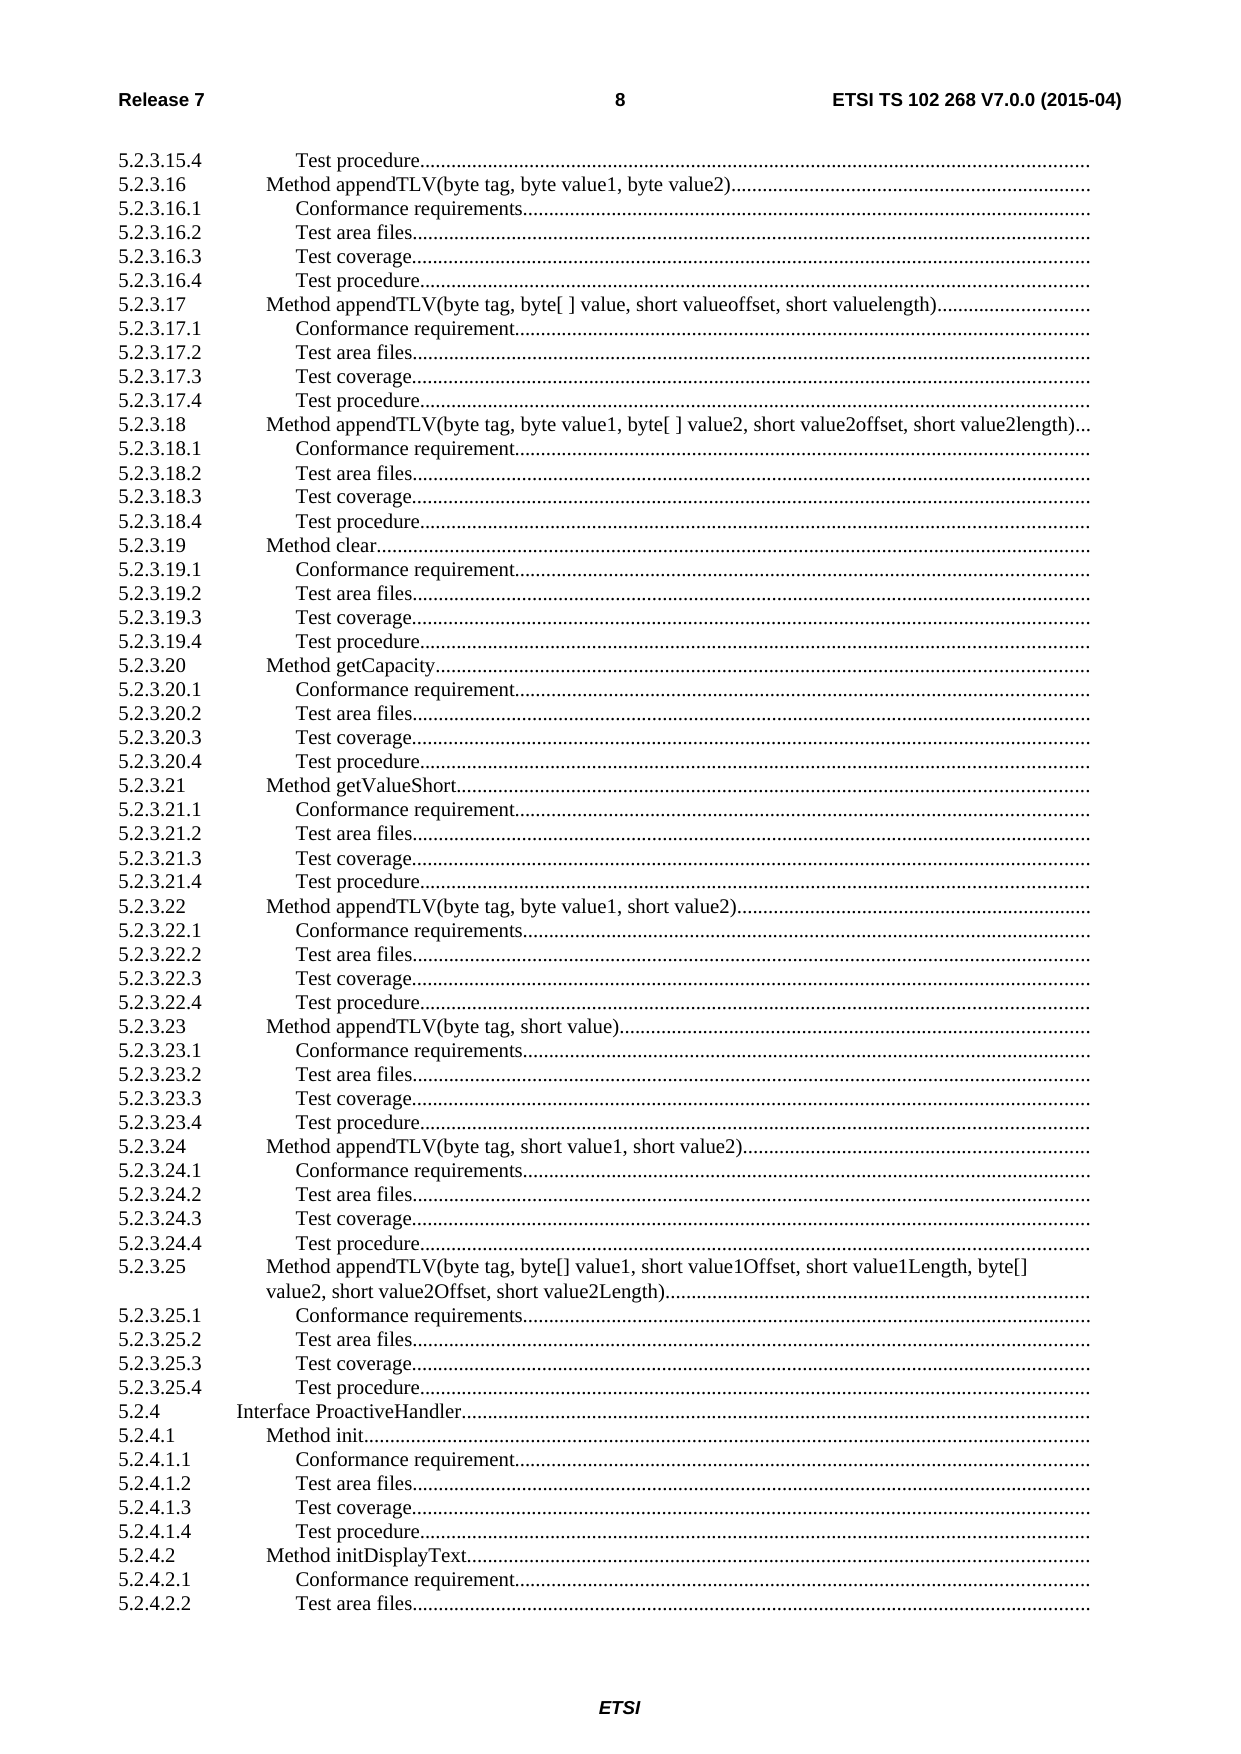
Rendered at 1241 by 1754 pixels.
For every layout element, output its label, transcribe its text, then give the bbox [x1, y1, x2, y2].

text 5.2.3.18.1 Conformance requirement 182 [118, 436, 1078, 460]
text 5.2.3.22.4 Test procedure 189 [118, 990, 1078, 1014]
text 5.2.3.17 Method appendTLV(byte tag, byte[ ] value, short valueoffset, short valuelength) 180 [118, 292, 1078, 316]
text 5.2.3.24.2 Test area files 191 [118, 1182, 1078, 1206]
text 5.2.3.23.1 Conformance requirements 189 [118, 1038, 1078, 1062]
text 5.2.3.19 Method clear 185 [118, 533, 1078, 557]
text 5.2.4.1 Method init 196 [118, 1423, 1078, 1447]
text 5.2.3.17.2 Test area files 180 [118, 340, 1078, 364]
text 5.2.3.21 Method getValueShort 187 [118, 773, 1078, 797]
text 5.2.3.19.1 Conformance requirement 185 [118, 557, 1078, 581]
text 5.2.4.2.2 Test area files 198 [118, 1591, 1078, 1615]
text 5.2.3.23 Method appendTLV(byte tag, short value) 189 [118, 1014, 1078, 1038]
text 5.2.3.18.2 Test area files 183 [118, 460, 1078, 484]
text 5.2.3.25.1 Conformance requirements 192 [118, 1303, 1078, 1327]
text 5.2.3.19.2 Test area files 185 [118, 581, 1078, 605]
text 5.2.4.2 Method initDisplayText 197 [118, 1543, 1078, 1567]
text 5.2.4.1.2 Test area files 196 [118, 1471, 1078, 1495]
text 5.2.4.1.4 Test procedure 197 [118, 1519, 1078, 1543]
text 5.2.4.1.3 Test coverage 197 [118, 1495, 1078, 1519]
text 5.2.3.20.3 Test coverage 186 [118, 725, 1078, 749]
text 5.2.3.16.3 Test coverage 179 [118, 244, 1078, 268]
text 5.2.3.24 Method appendTLV(byte tag, short value1, short value2) 191 [118, 1134, 1078, 1158]
text 5.2.3.22.1 Conformance requirements 188 [118, 918, 1078, 942]
text 5.2.3.24.1 Conformance requirements 191 [118, 1158, 1078, 1182]
text 5.2.3.17.1 Conformance requirement 180 [118, 316, 1078, 340]
text 5.2.3.17.3 Test coverage 181 [118, 364, 1078, 388]
text 5.2.3.19.3 Test coverage 185 [118, 605, 1078, 629]
text 5.2.3.16.2 Test area files 179 [118, 220, 1078, 244]
text 5.2.3.22 Method appendTLV(byte tag, byte value1, short value2) 188 [118, 893, 1078, 918]
text 5.2.3.23.3 Test coverage 190 [118, 1086, 1078, 1110]
text 5.2.3.23.4 Test procedure 190 [118, 1110, 1078, 1134]
text 5.2.3.24.4 Test procedure 192 [118, 1230, 1078, 1254]
text 5.2.3.20 Method getCapacity 186 [118, 653, 1078, 677]
text 5.2.3.20.4 Test procedure 187 [118, 749, 1078, 773]
text 5.2.3.17.4 Test procedure 181 [118, 388, 1078, 412]
text 5.2.3.19.4 Test procedure 186 [118, 629, 1078, 653]
text 5.2.3.25.3 Test coverage 193 [118, 1351, 1078, 1375]
text 5.2.3.20.1 Conformance requirement 186 [118, 677, 1078, 701]
text 5.2.3.15.4 Test procedure 178 [118, 148, 1078, 172]
text 5.2.3.25 Method appendTLV(byte tag, byte[] value1, short value1Offset, short value1Length, byte[] value2, short value2Offset, short value2Length) 192 [118, 1254, 1078, 1303]
text 5.2.3.20.2 Test area files 186 [118, 701, 1078, 725]
text 5.2.3.16.1 Conformance requirements 178 [118, 196, 1078, 220]
text 5.2.3.21.3 Test coverage 187 [118, 845, 1078, 869]
text 5.2.3.18.3 Test coverage 183 [118, 484, 1078, 508]
text 5.2.4.1.1 Conformance requirement 196 [118, 1447, 1078, 1471]
text 5.2.3.24.3 Test coverage 191 [118, 1206, 1078, 1230]
text 5.2.3.22.2 Test area files 189 [118, 942, 1078, 966]
text 5.2.3.25.2 Test area files 193 [118, 1327, 1078, 1351]
text 5.2.3.18.4 Test procedure 183 [118, 508, 1078, 533]
text 5.2.3.18 Method appendTLV(byte tag, byte value1, byte[ ] value2, short value2offset, short value2length) 182 [118, 412, 1078, 436]
text 5.2.4 Interface ProactiveHandler 196 [118, 1399, 1078, 1423]
text 5.2.3.21.1 Conformance requirement 187 [118, 797, 1078, 821]
text 5.2.3.21.4 Test procedure 188 [118, 869, 1078, 893]
text 5.2.3.16.4 Test procedure 179 [118, 268, 1078, 292]
text 5.2.3.23.2 Test area files 190 [118, 1062, 1078, 1086]
text 5.2.4.2.1 Conformance requirement 197 [118, 1567, 1078, 1591]
text 5.2.3.21.2 Test area files 187 [118, 821, 1078, 845]
text 5.2.3.25.4 Test procedure 193 [118, 1375, 1078, 1399]
text 5.2.3.16 Method appendTLV(byte tag, byte value1, byte value2) 178 [118, 172, 1078, 196]
text 5.2.3.22.3 Test coverage 189 [118, 966, 1078, 990]
